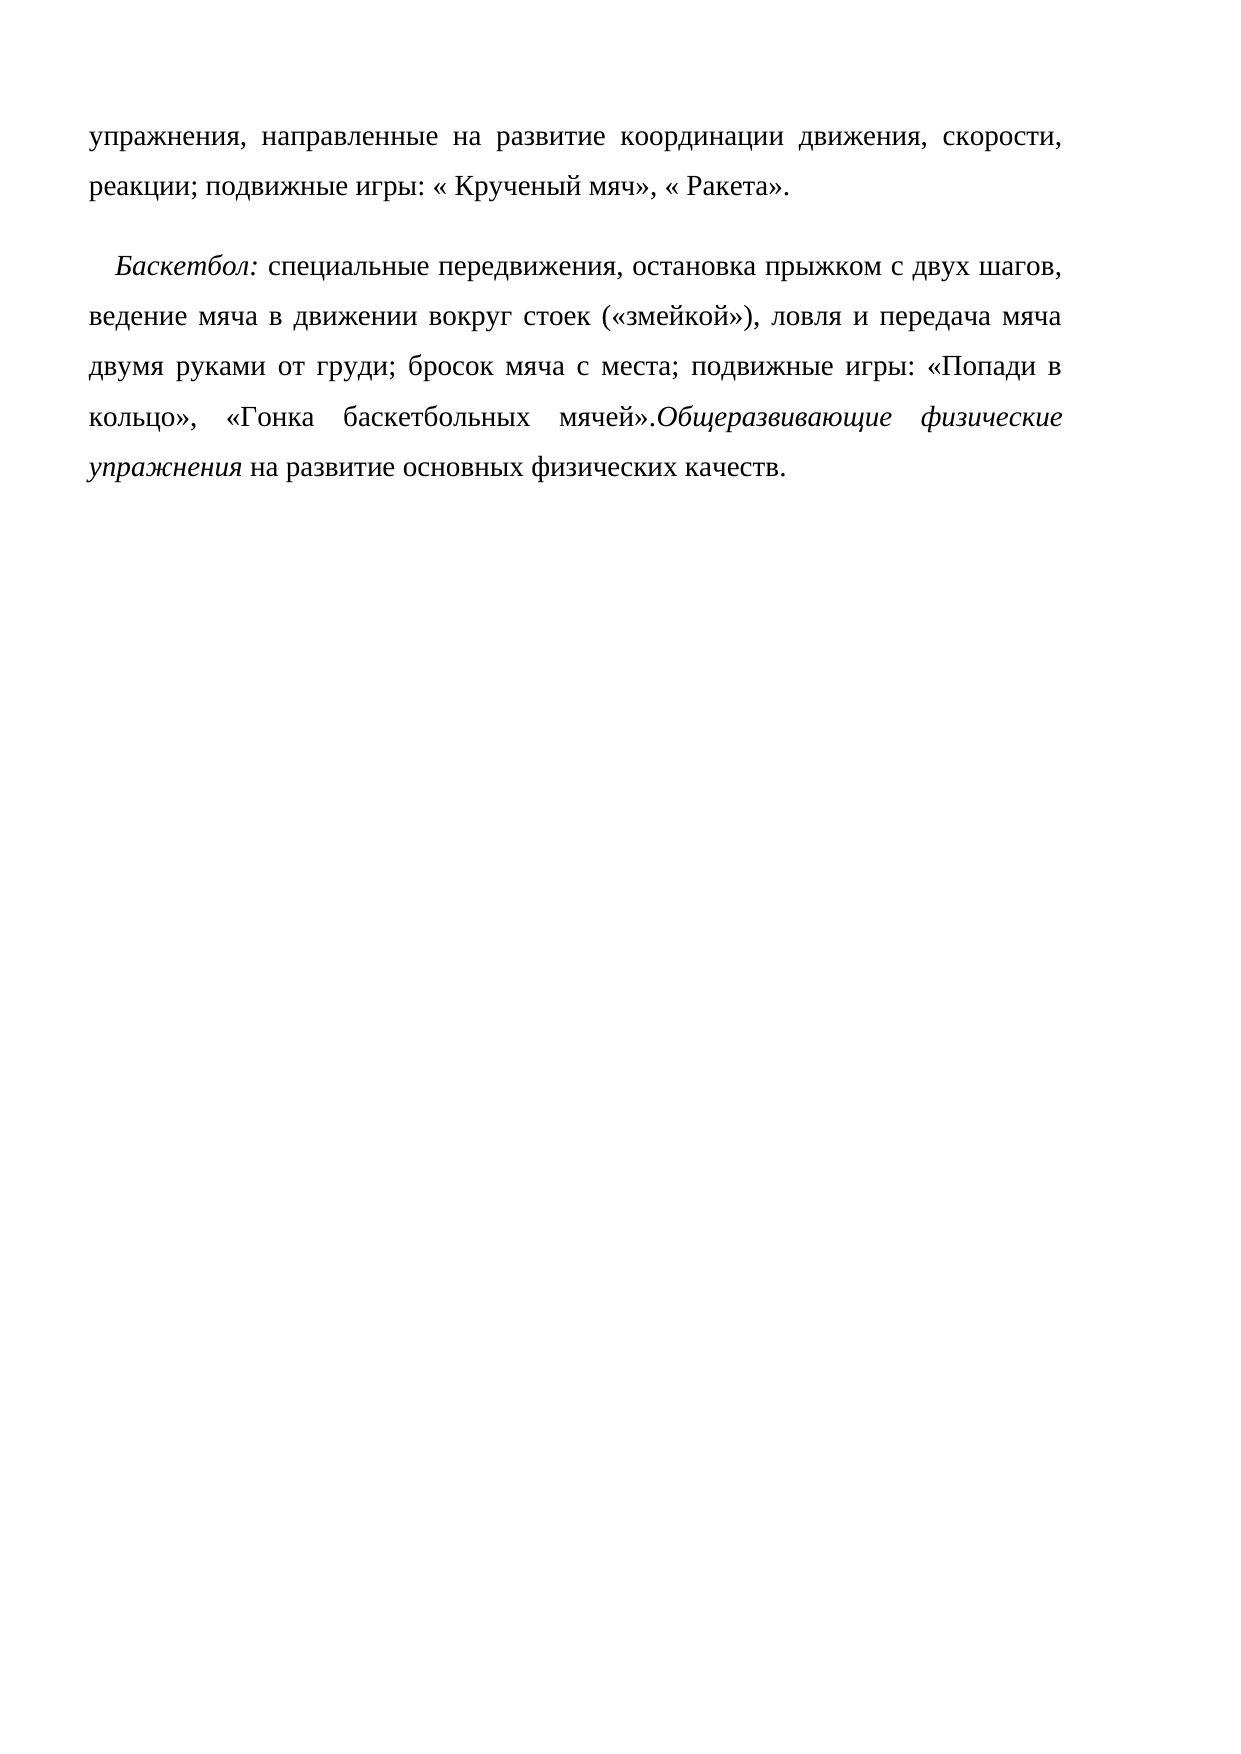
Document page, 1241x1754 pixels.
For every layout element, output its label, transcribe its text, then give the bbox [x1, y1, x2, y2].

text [89, 118, 1063, 202]
text Баскетбол: специальные передвижения, остановка прыжком с двух шагов, ведение мяча в движении вокруг стоек («змейкой»), ловля и передача мяча двумя руками от груди; бросок мяча с места; подвижные игры: «Попади в кольцо», «Гонка баскетбольных мячей».Общеразвивающие физические упражнения на развитие основных физических качеств. [89, 248, 1063, 483]
